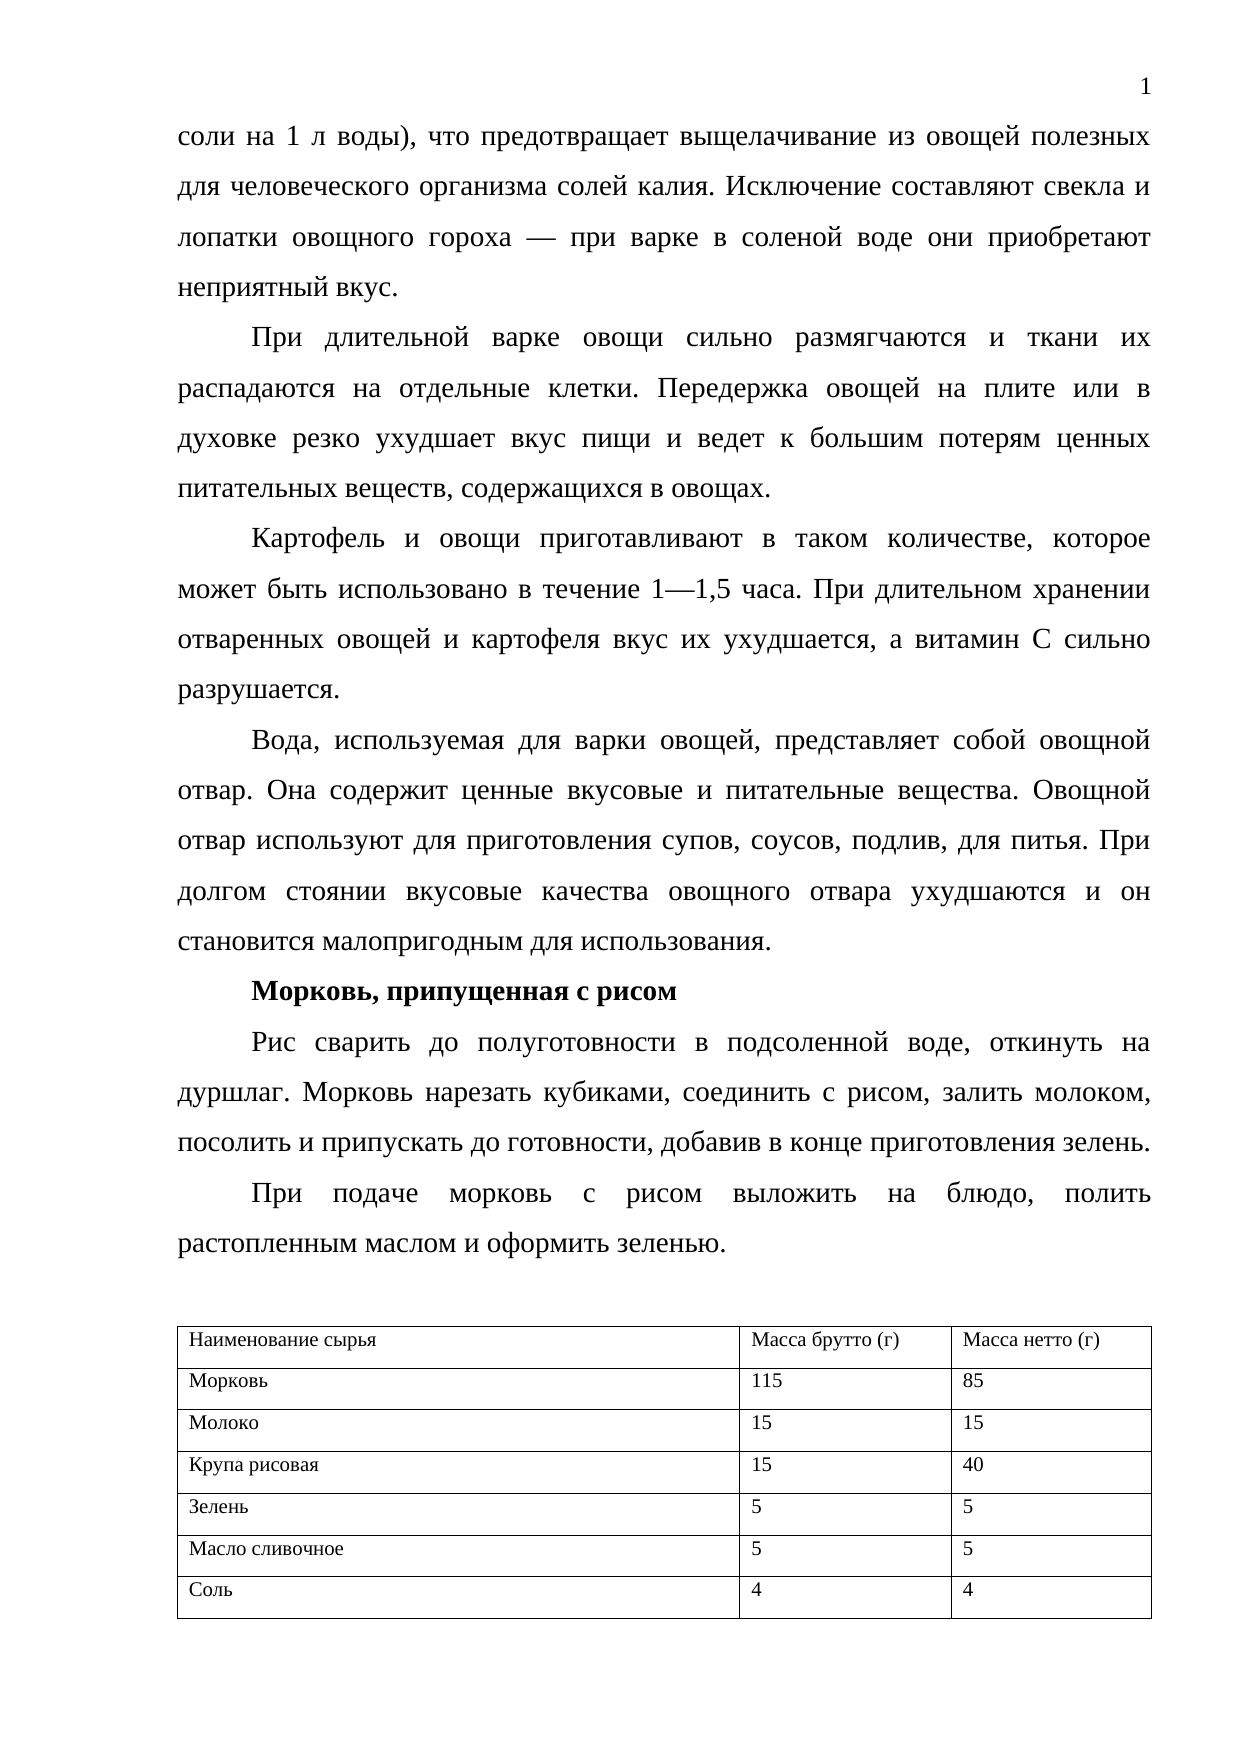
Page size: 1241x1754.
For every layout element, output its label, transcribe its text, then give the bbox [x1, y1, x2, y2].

text При длительной варке овощи сильно размягчаются и ткани их распадаются на отдельные клетки. Передержка овощей на плите или в духовке резко ухудшает вкус пищи и ведет к большим потерям ценных питательных веществ, содержащихся в овощах. [177, 319, 1152, 504]
text Морковь, припущенная с рисом [177, 973, 1152, 1007]
table_cell 5 [740, 1494, 951, 1534]
table_cell 4 [740, 1577, 951, 1618]
table_header Масса брутто (г) [740, 1327, 951, 1367]
text Картофель и овощи приготавливают в таком количестве, которое может быть использовано в течение 1—1,5 часа. При длительном хранении отваренных овощей и картофеля вкус их ухудшается, а витамин С сильно разрушается. [177, 521, 1152, 705]
table_cell 5 [952, 1536, 1151, 1576]
table_cell 5 [740, 1536, 951, 1576]
table_cell Крупа рисовая [178, 1452, 739, 1493]
table_header Наименование сырья [178, 1327, 739, 1367]
table_cell 85 [952, 1369, 1151, 1409]
table_cell 5 [952, 1494, 1151, 1534]
table_cell 4 [952, 1577, 1151, 1618]
table_cell 40 [952, 1452, 1151, 1493]
text При подаче морковь с рисом выложить на блюдо, полить растопленным маслом и оформить зеленью. [177, 1175, 1152, 1258]
table_cell Молоко [178, 1410, 739, 1451]
table_cell 15 [740, 1410, 951, 1451]
table_cell Масло сливочное [178, 1536, 739, 1576]
table_header Масса нетто (г) [952, 1327, 1151, 1367]
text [177, 118, 1152, 303]
table_cell 15 [952, 1410, 1151, 1451]
table_cell 115 [740, 1369, 951, 1409]
table_cell 15 [740, 1452, 951, 1493]
text Вода, используемая для варки овощей, представляет собой овощной отвар. Она содержит ценные вкусовые и питательные вещества. Овощной отвар используют для приготовления супов, соусов, подлив, для питья. При долгом стоянии вкусовые качества овощного отвара ухудшаются и он становится малопригодным для использования. [177, 722, 1152, 957]
text Рис сварить до полуготовности в подсоленной воде, откинуть на дуршлаг. Морковь нарезать кубиками, соединить с рисом, залить молоком, посолить и припускать до готовности, добавив в конце приготовления зелень. [177, 1024, 1152, 1158]
table_cell Морковь [178, 1369, 739, 1409]
table_cell Соль [178, 1577, 739, 1618]
table_cell Зелень [178, 1494, 739, 1534]
